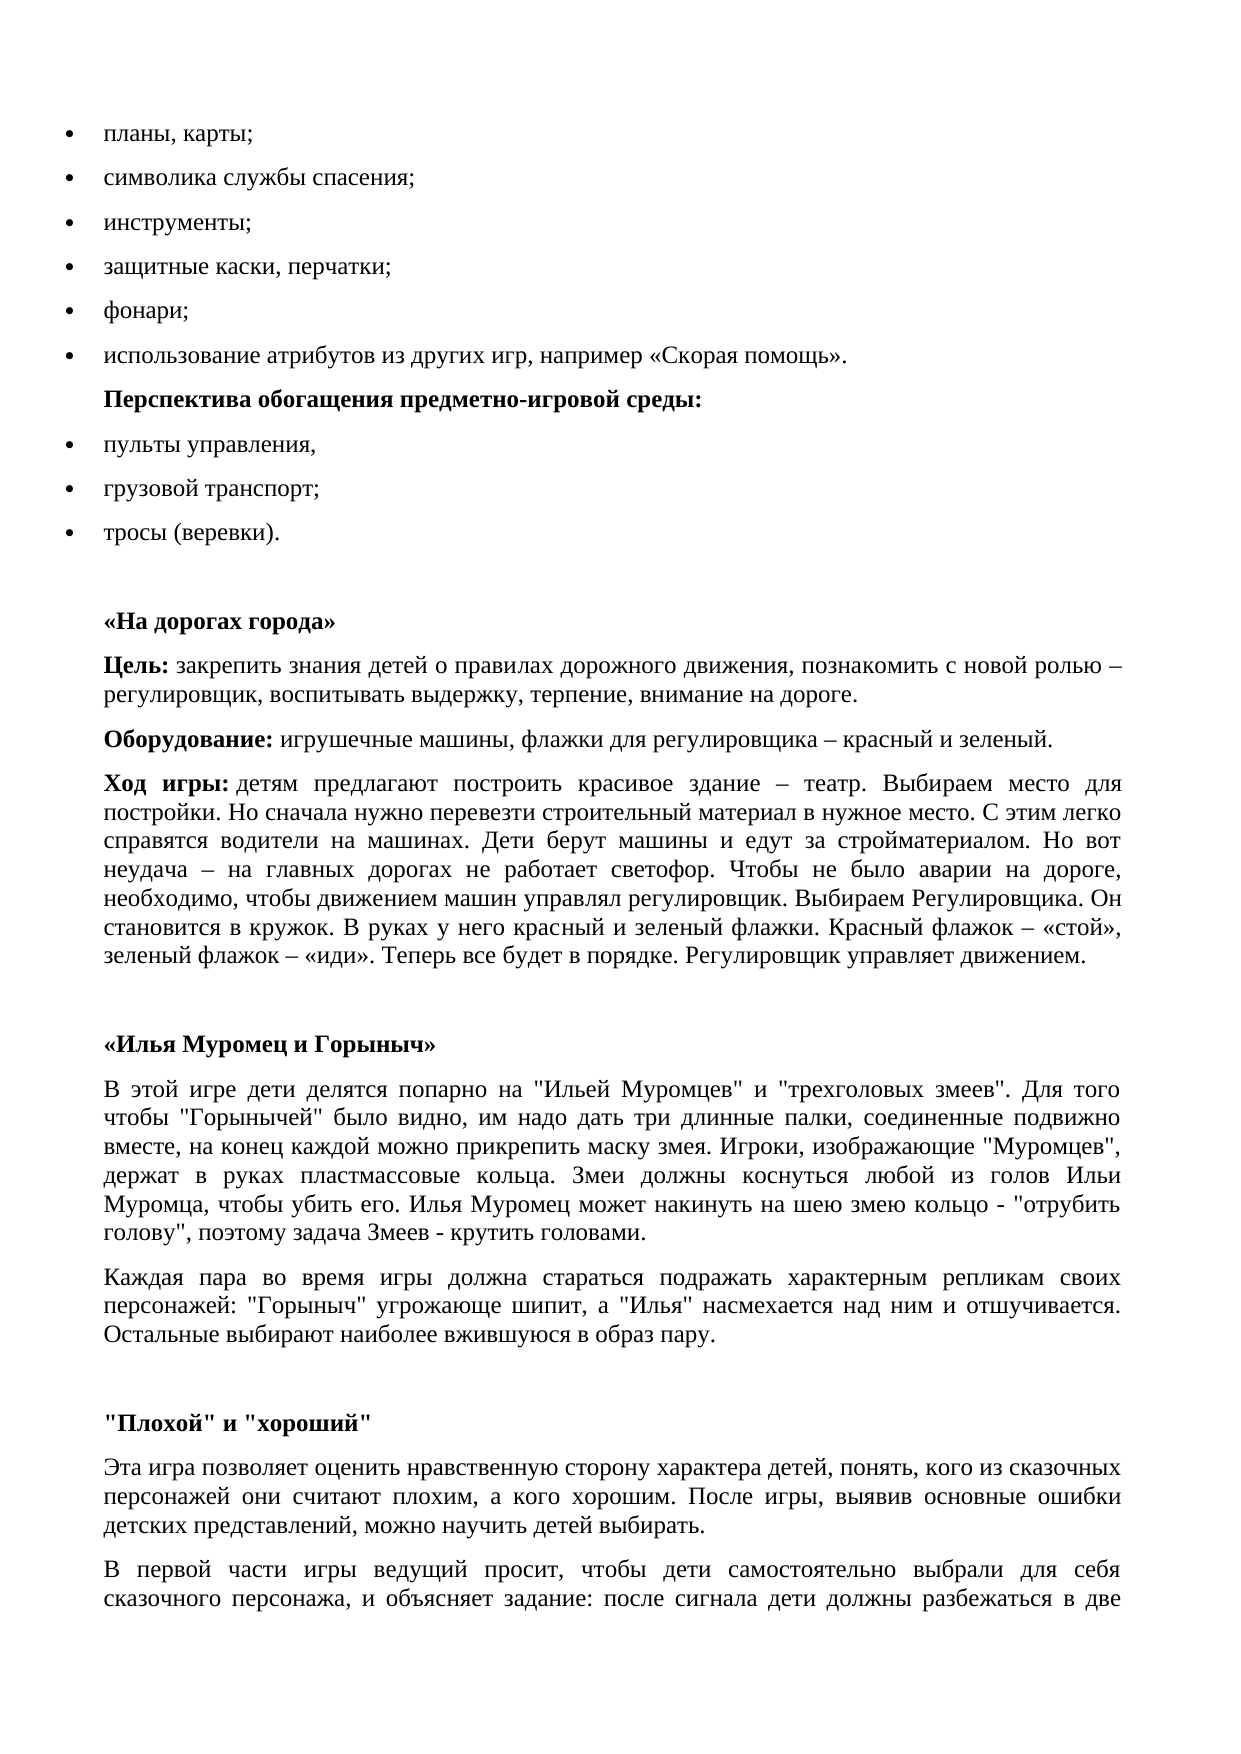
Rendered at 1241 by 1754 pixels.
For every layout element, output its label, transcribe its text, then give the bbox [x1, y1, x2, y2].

list грузовой транспорт; [66, 473, 1122, 502]
text Каждая пара во время игры должна стараться подражать характерным репликам своих персонажей: "Горыныч" угрожающе шипит, а "Илья" насмехается над ним и отшучивается. Остальные выбирают наиболее вжившуюся в образ пару. [103, 1262, 1122, 1348]
text «Илья Муромец и Горыныч» [103, 1029, 1122, 1058]
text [103, 1554, 1122, 1612]
list планы, карты; [66, 118, 1122, 147]
list пульты управления, [66, 429, 1122, 457]
text Эта игра позволяет оценить нравственную сторону характера детей, понять, кого из сказочных персонажей они считают плохим, а кого хорошим. После игры, выявив основные ошибки детских представлений, можно научить детей выбирать. [103, 1452, 1122, 1539]
text Перспектива обогащения предметно-игровой среды: [103, 384, 1122, 413]
list защитные каски, перчатки; [66, 251, 1122, 280]
list использование атрибутов из других игр, например «Скорая помощь». [66, 340, 1122, 369]
text Цель: закрепить знания детей о правилах дорожного движения, познакомить с новой ролью – регулировщик, воспитывать выдержку, терпение, внимание на дороге. [103, 651, 1122, 708]
list инструменты; [66, 207, 1122, 236]
text В этой игре дети делятся попарно на "Ильей Муромцев" и "трехголовых змеев". Для того чтобы "Горынычей" было видно, им надо дать три длинные палки, соединенные подвижно вместе, на конец каждой можно прикрепить маску змея. Игроки, изображающие "Муромцев", держат в руках пластмассовые кольца. Змеи должны коснуться любой из голов Ильи Муромца, чтобы убить его. Илья Муромец может накинуть на шею змею кольцо - "отрубить голову", поэтому задача Змеев - крутить головами. [103, 1074, 1122, 1246]
list символика службы спасения; [66, 162, 1122, 191]
text Оборудование: игрушечные машины, флажки для регулировщика – красный и зеленый. [103, 724, 1122, 752]
text "Плохой" и "хороший" [103, 1408, 1122, 1437]
list фонари; [66, 296, 1122, 324]
list тросы (веревки). [66, 517, 1122, 546]
text «На дорогах города» [103, 606, 1122, 635]
text Ход игры: детям предлагают построить красивое здание – театр. Выбираем место для постройки. Но сначала нужно перевезти строительный материал в нужное место. С этим легко справятся водители на машинах. Дети берут машины и едут за стройматериалом. Но вот неудача – на главных дорогах не работает светофор. Чтобы не было аварии на дороге, необходимо, чтобы движением машин управлял регулировщик. Выбираем Регулировщика. Он становится в кружок. В руках у него красный и зеленый флажки. Красный флажок – «стой», зеленый флажок – «иди». Теперь все будет в порядке. Регулировщик управляет движением. [103, 768, 1122, 969]
